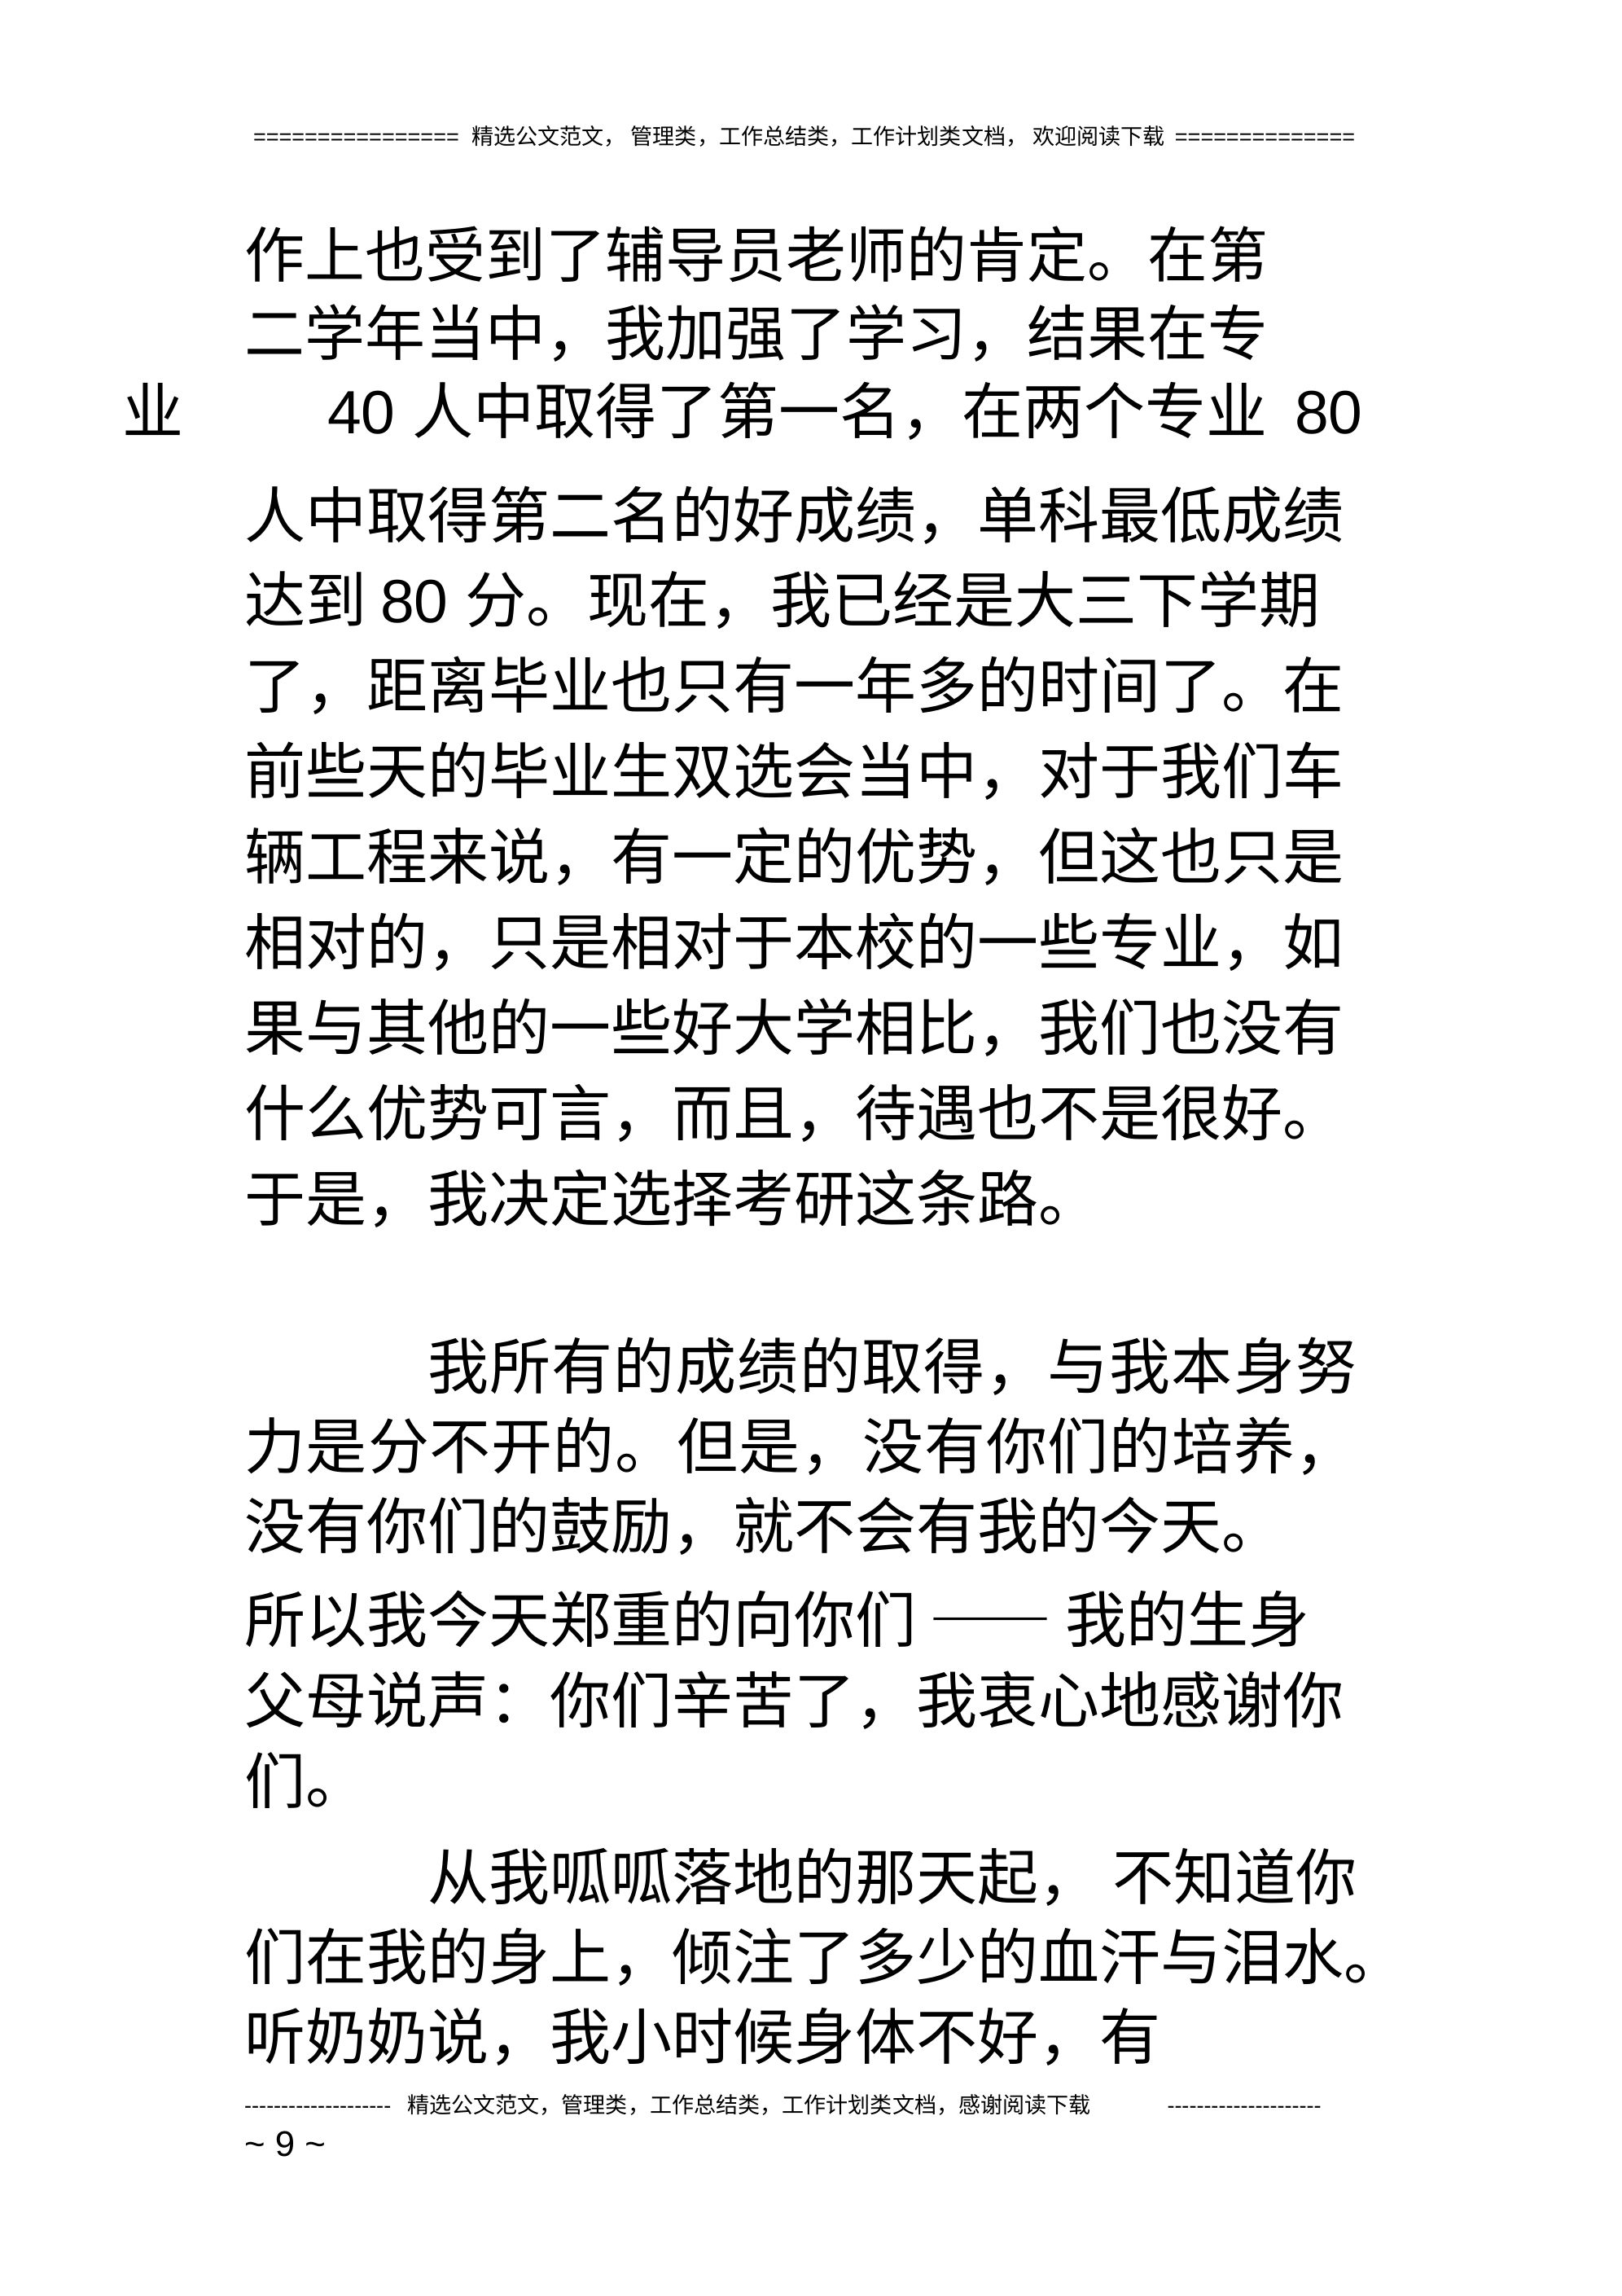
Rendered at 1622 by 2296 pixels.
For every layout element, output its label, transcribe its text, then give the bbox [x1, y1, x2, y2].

text 作上也受到了辅导员老师的肯定。在第二学年当中，我加强了学习，结果在专 [244, 214, 1282, 371]
text 从我呱呱落地的那天起， 不知道你们在我的身上，倾注了多少的血汗与泪水。听奶奶说，我小时候身体不好，有 [244, 1836, 1361, 2076]
text 我所有的成绩的取得，与我本身努力是分不开的。但是，没有你们的培养，没有你们的鼓励，就不会有我的今天。 [244, 1325, 1357, 1565]
text ~ 9 ~ [244, 2123, 1500, 2164]
text 人中取得第二名的好成绩，单科最低成绩达到 80 分。现在，我已经是大三下学期了，距离毕业也只有一年多的时间了。在前些天的毕业生双选会当中，对于我们车辆工程来说，有一定的优势，但这也只是相对的，只是相对于本校的一些专业，如果与其他的一些好大学相比，我们也没有什么优势可言，而且，待遇也不是很好。于是，我决定选择考研这条路。 [244, 469, 1345, 1238]
list 40 人中取得了第一名，在两个专业 80 [122, 375, 1500, 449]
text -------------------- 精选公文范文，管理类，工作总结类，工作计划类文档，感谢阅读下载 --------------------- [244, 2092, 1500, 2118]
text 所以我今天郑重的向你们 —— 我的生身父母说声：你们辛苦了，我衷心地感谢你们。 [244, 1578, 1355, 1820]
text ================ 精选公文范文， 管理类，工作总结类，工作计划类文档， 欢迎阅读下载 ============== [122, 123, 1486, 150]
